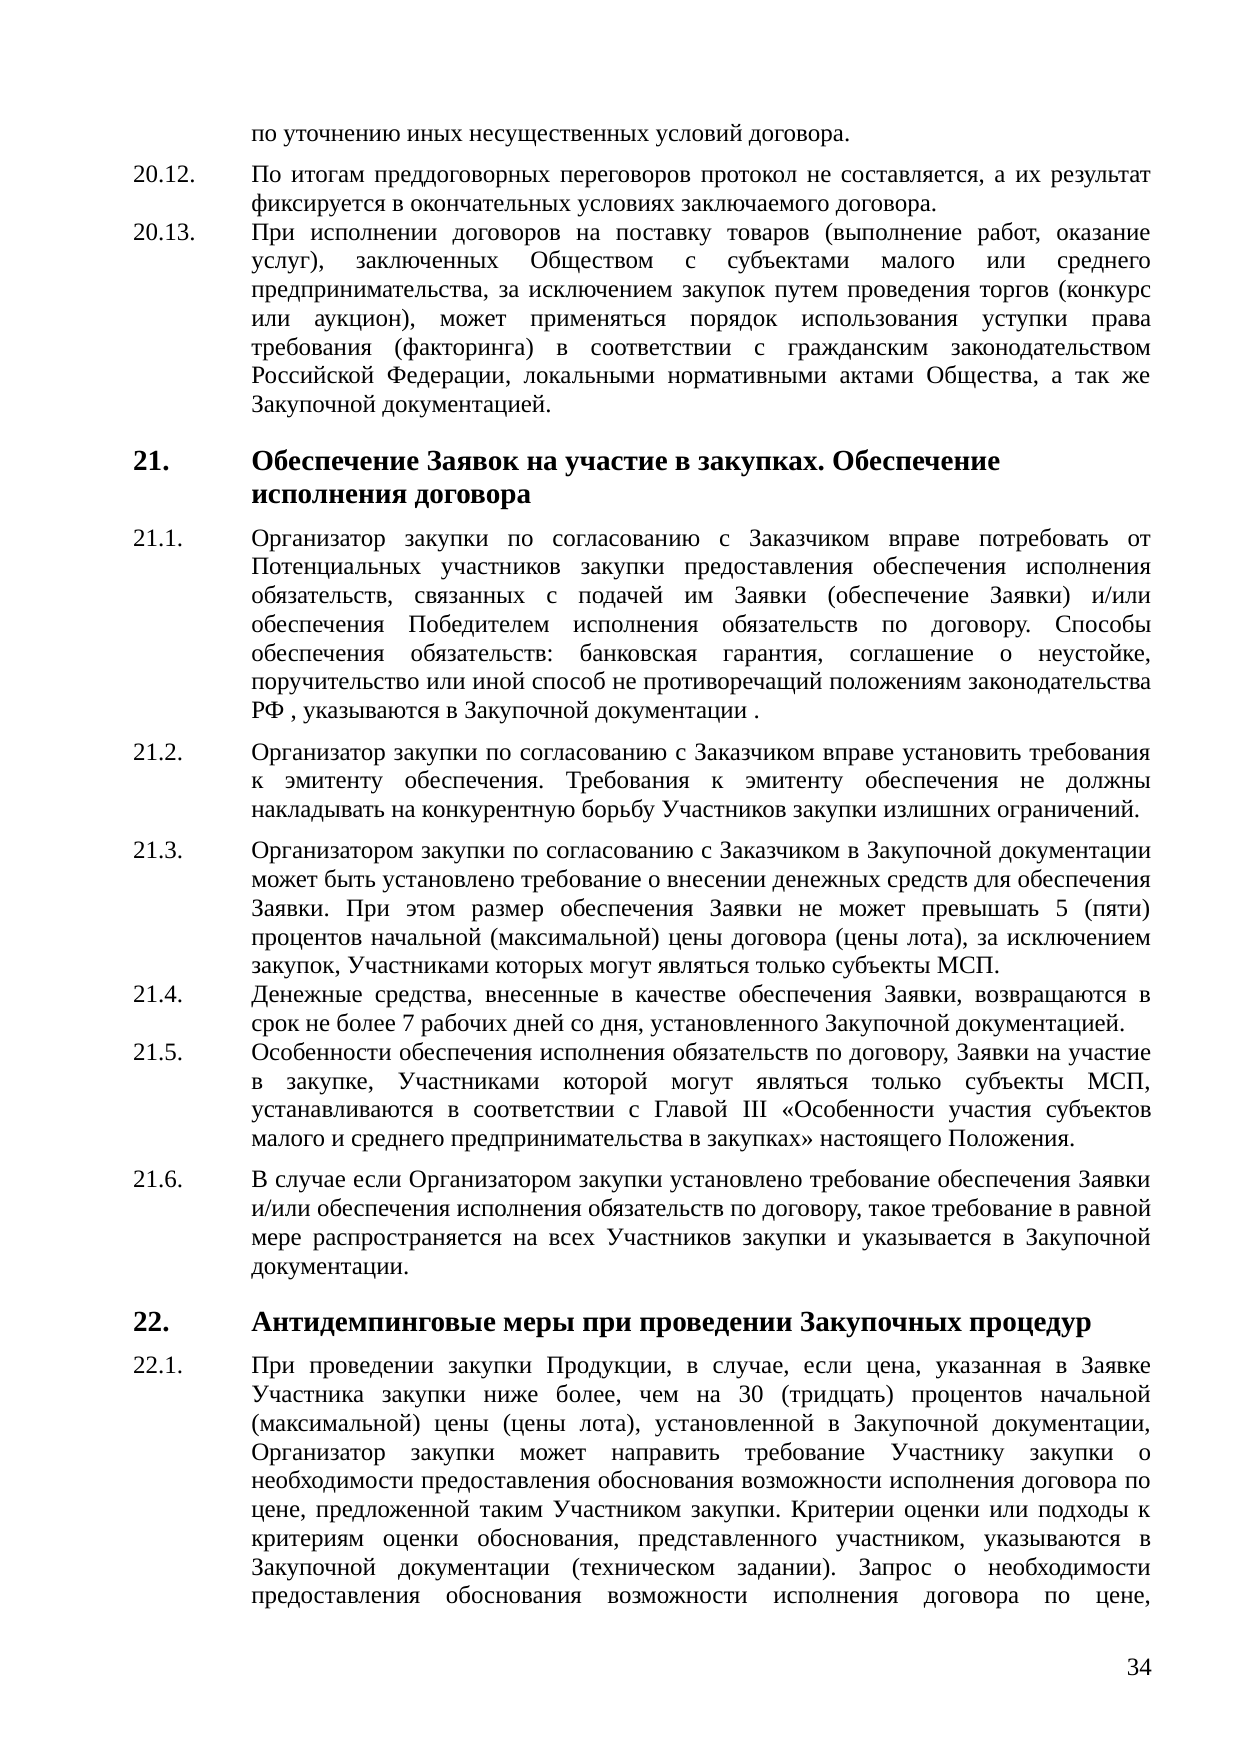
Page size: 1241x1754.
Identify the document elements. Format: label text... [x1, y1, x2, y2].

list Организатор закупки по согласованию с Заказчиком вправе установить требования к эмитенту обеспечения. Требования к эмитенту обеспечения не должны накладывать на конкурентную борьбу Участников закупки излишних ограничений. [133, 737, 1152, 823]
list Особенности обеспечения исполнения обязательств по договору, Заявки на участие в закупке, Участниками которой могут являться только субъекты МСП, устанавливаются в соответствии с Главой III «Особенности участия субъектов малого и среднего предпринимательства в закупках» настоящего Положения. [133, 1037, 1152, 1152]
list По итогам преддоговорных переговоров протокол не составляется, а их результат фиксируется в окончательных условиях заключаемого договора. [133, 159, 1152, 217]
list В случае если Организатором закупки установлено требование обеспечения Заявки и/или обеспечения исполнения обязательств по договору, такое требование в равной мере распространяется на всех Участников закупки и указывается в Закупочной документации. [133, 1164, 1152, 1279]
list Организатором закупки по согласованию с Заказчиком в Закупочной документации может быть установлено требование о внесении денежных средств для обеспечения Заявки. При этом размер обеспечения Заявки не может превышать 5 (пяти) процентов начальной (максимальной) цены договора (цены лота), за исключением закупок, Участниками которых могут являться только субъекты МСП. [133, 836, 1152, 979]
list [133, 1351, 1152, 1609]
list Обеспечение Заявок на участие в закупках. Обеспечение исполнения договора [133, 443, 1152, 510]
list Организатор закупки по согласованию с Заказчиком вправе потребовать от Потенциальных участников закупки предоставления обеспечения исполнения обязательств, связанных с подачей им Заявки (обеспечение Заявки) и/или обеспечения Победителем исполнения обязательств по договору. Способы обеспечения обязательств: банковская гарантия, соглашение о неустойке, поручительство или иной способ не противоречащий положениям законодательства РФ , указываются в Закупочной документации . [133, 523, 1152, 724]
text по уточнению иных несущественных условий договора. [251, 118, 1152, 147]
list При исполнении договоров на поставку товаров (выполнение работ, оказание услуг), заключенных Обществом с субъектами малого или среднего предпринимательства, за исключением закупок путем проведения торгов (конкурс или аукцион), может применяться порядок использования уступки права требования (факторинга) в соответствии с гражданским законодательством Российской Федерации, локальными нормативными актами Общества, а так же Закупочной документацией. [133, 217, 1152, 418]
list Антидемпинговые меры при проведении Закупочных процедур [133, 1304, 1152, 1338]
list Денежные средства, внесенные в качестве обеспечения Заявки, возвращаются в срок не более 7 рабочих дней со дня, установленного Закупочной документацией. [133, 979, 1152, 1037]
